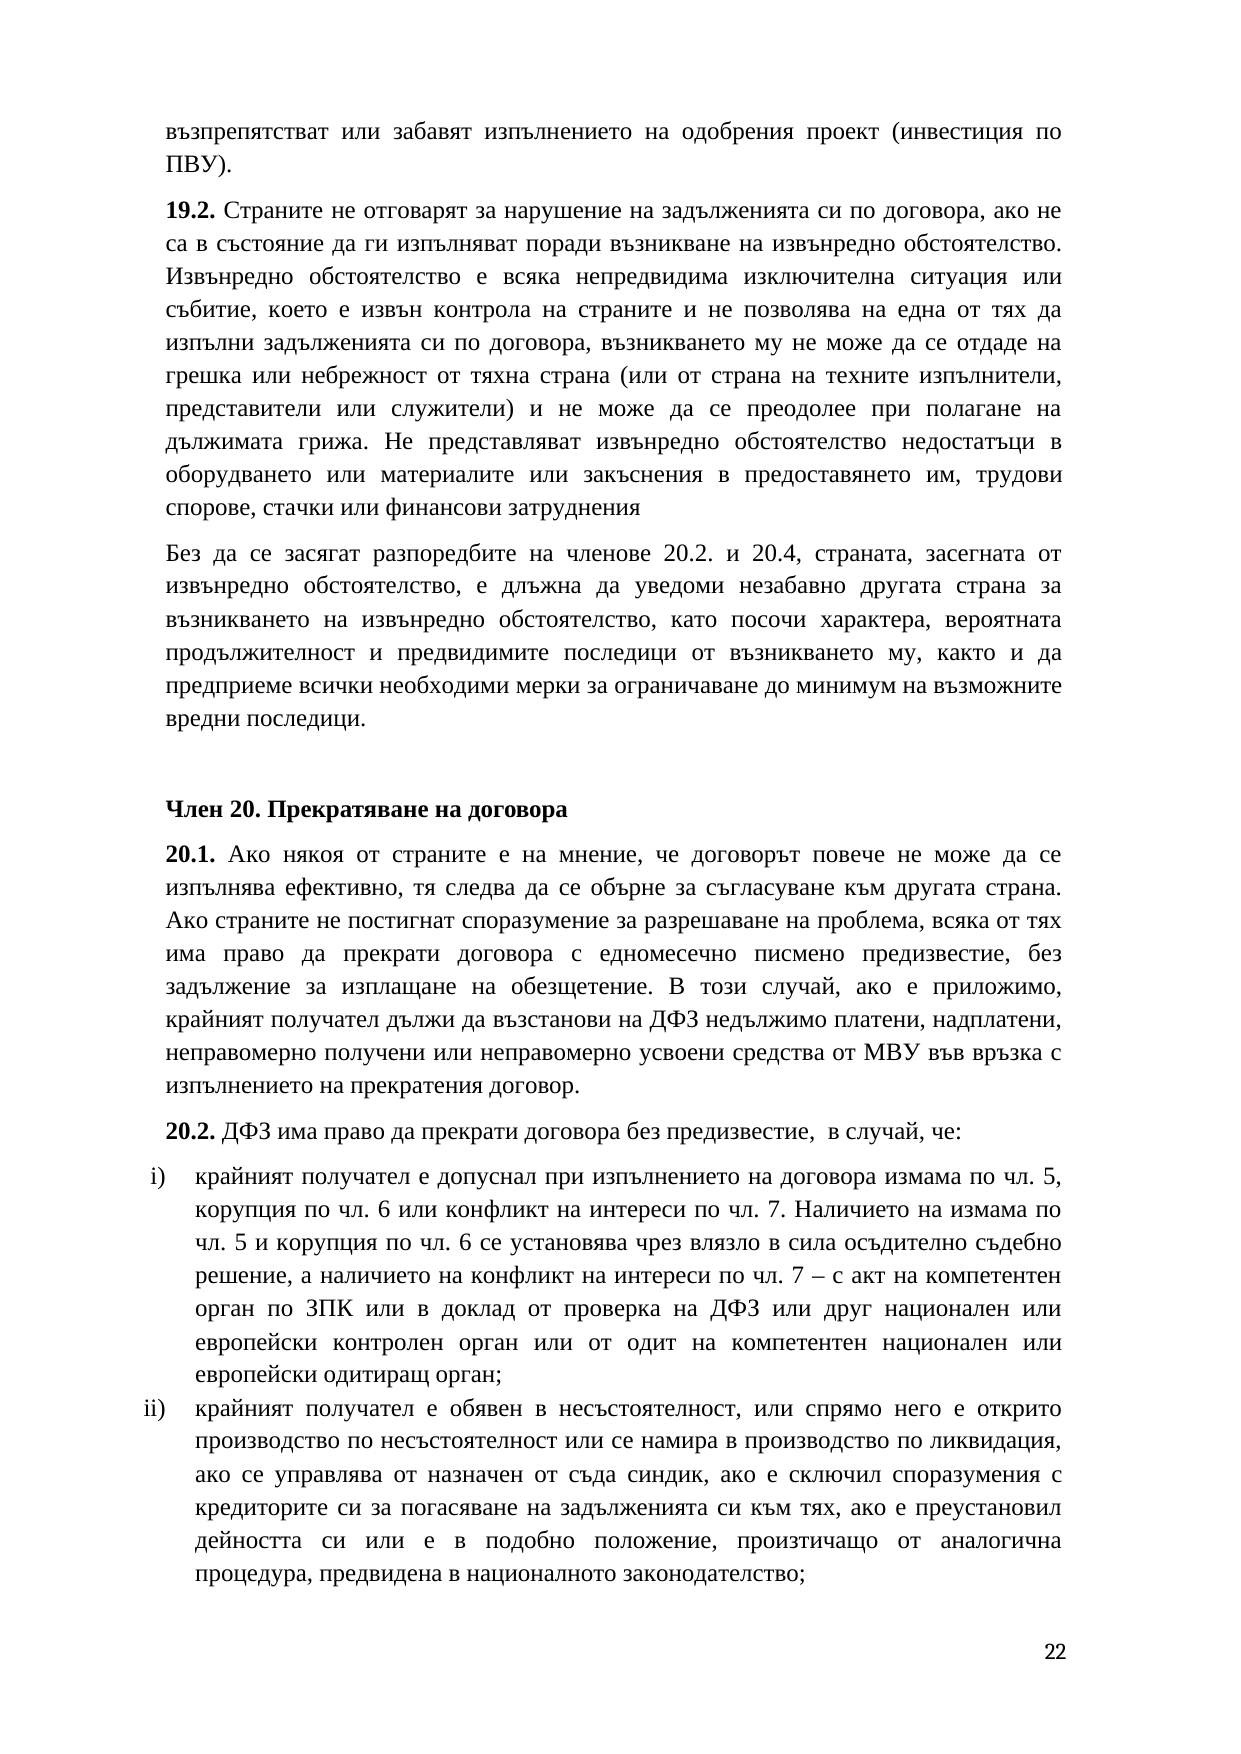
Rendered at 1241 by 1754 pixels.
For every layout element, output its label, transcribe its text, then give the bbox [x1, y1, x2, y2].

text 19.2. Страните не отговарят за нарушение на задълженията си по договора, ако не са в състояние да ги изпълняват поради възникване на извънредно обстоятелство. Извънредно обстоятелство е всяка непредвидима изключителна ситуация или събитие, което е извън контрола на страните и не позволява на една от тях да изпълни задълженията си по договора, възникването му не може да се отдаде на грешка или небрежност от тяхна страна (или от страна на техните изпълнители, представители или служители) и не може да се преодолее при полагане на дължимата грижа. Не представляват извънредно обстоятелство недостатъци в оборудването или материалите или закъснения в предоставянето им, трудови спорове, стачки или финансови затруднения [165, 195, 1063, 521]
text 20.2. ДФЗ има право да прекрати договора без предизвестие, в случай, че: [165, 1116, 1063, 1145]
subtitle Член 20. Прекратяване на договора [165, 794, 1063, 822]
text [165, 116, 1063, 178]
text 20.1. Ако някоя от страните е на мнение, че договорът повече не може да се изпълнява ефективно, тя следва да се обърне за съгласуване към другата страна. Ако страните не постигнат споразумение за разрешаване на проблема, всяка от тях има право да прекрати договора с едномесечно писмено предизвестие, без задължение за изплащане на обезщетение. В този случай, ако е приложимо, крайният получател дължи да възстанови на ДФЗ недължимо платени, надплатени, неправомерно получени или неправомерно усвоени средства от МВУ във връзка с изпълнението на прекратения договор. [165, 839, 1063, 1099]
list крайният получател е обявен в несъстоятелност, или спрямо него е открито производство по несъстоятелност или се намира в производство по ликвидация, ако се управлява от назначен от съда синдик, ако е сключил споразумения с кредиторите си за погасяване на задълженията си към тях, ако е преустановил дейността си или е в подобно положение, произтичащо от аналогична процедура, предвидена в националното законодателство; [165, 1393, 1063, 1586]
text Без да се засягат разпоредбите на членове 20.2. и 20.4, страната, засегната от извънредно обстоятелство, е длъжна да уведоми незабавно другата страна за възникването на извънредно обстоятелство, като посочи характера, вероятната продължителност и предвидимите последици от възникването му, както и да предприеме всички необходими мерки за ограничаване до минимум на възможните вредни последици. [165, 538, 1063, 731]
list крайният получател е допуснал при изпълнението на договора измама по чл. 5, корупция по чл. 6 или конфликт на интереси по чл. 7. Наличието на измама по чл. 5 и корупция по чл. 6 се установява чрез влязло в сила осъдително съдебно решение, а наличието на конфликт на интереси по чл. 7 – с акт на компетентен орган по ЗПК или в доклад от проверка на ДФЗ или друг национален или европейски контролен орган или от одит на компетентен национален или европейски одитиращ орган; [165, 1161, 1063, 1388]
